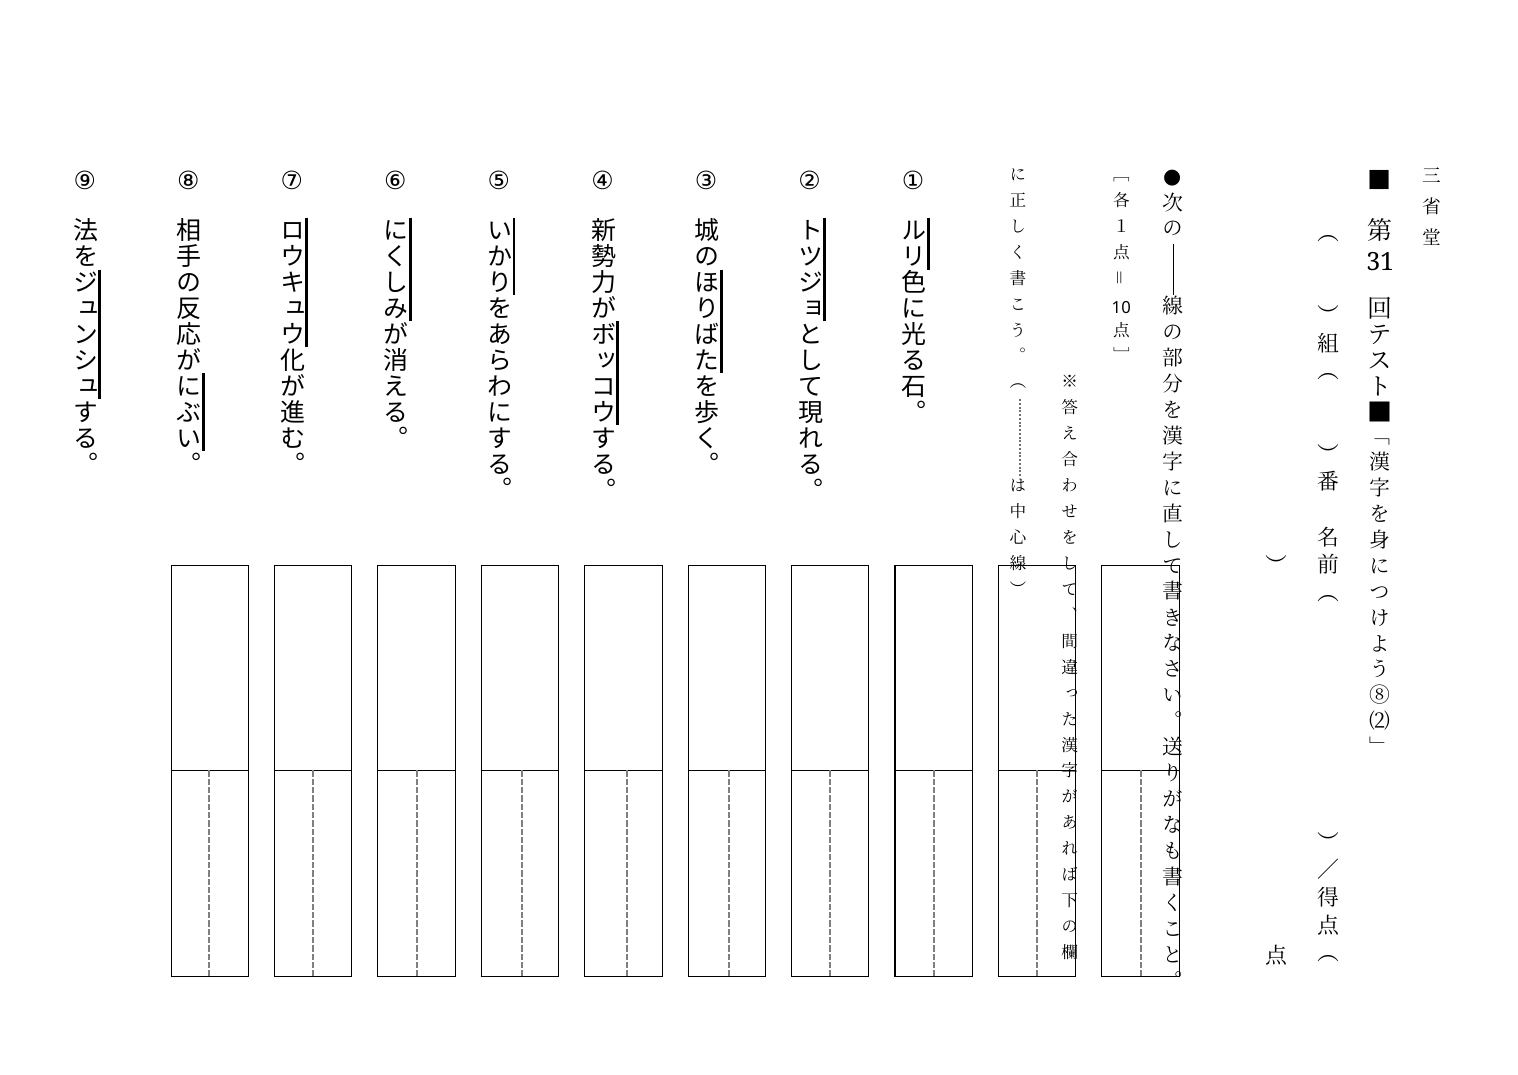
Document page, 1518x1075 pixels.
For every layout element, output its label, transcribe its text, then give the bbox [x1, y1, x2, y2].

text ⑥にくしみが消える。 [371, 166, 422, 969]
text ①ルリ色に光る石。 [888, 166, 940, 969]
text ⑦ロウキュウ化が進む。 [267, 166, 319, 969]
subtitle 三省堂版１年 秀学社 [1406, 166, 1458, 969]
text ⑨法をジュンシュする。 [60, 166, 112, 969]
text ③城のほりばたを歩く。 [681, 166, 733, 969]
text ⑤いかりをあらわにする。 [474, 166, 526, 969]
text ※答え合わせをして、間違った漢字があれば下の欄に正しく書こう。（ は中心線） [992, 166, 1095, 969]
text ⑧相手の反応がにぶい。 [163, 166, 215, 969]
text ●次の 線の部分を漢字に直して書きなさい。送りがなも書くこと。［各１点＝10点］ [1095, 166, 1199, 969]
text （ ）組（ ）番 名前（ ）／得点（ ）点 [1251, 166, 1354, 969]
text ■第31回テスト■「漢字を身につけよう⑧⑵」 [1354, 166, 1406, 969]
text ④新勢力がボッコウする。 [578, 166, 629, 969]
text ②トツジョとして現れる。 [785, 166, 836, 969]
